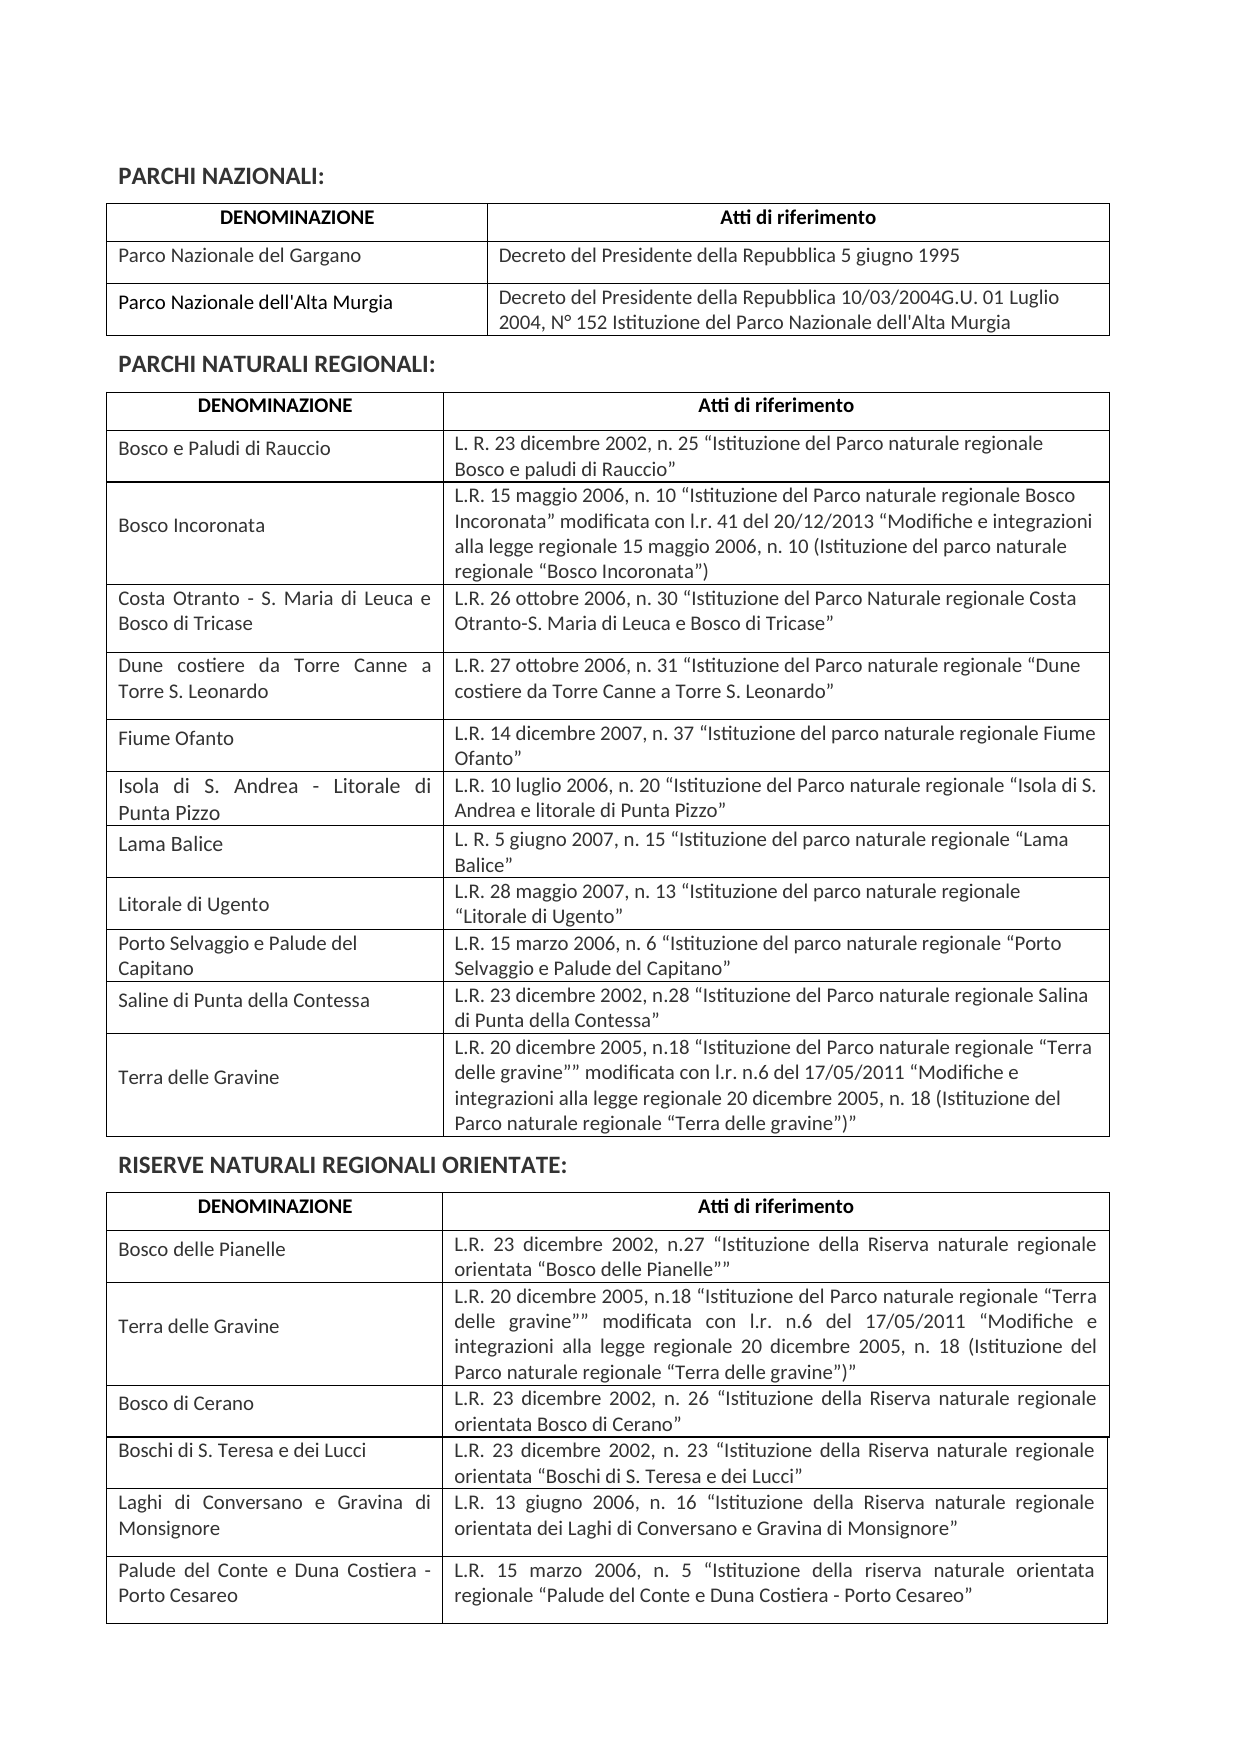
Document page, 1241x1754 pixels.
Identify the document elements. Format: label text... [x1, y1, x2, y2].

table_cell Terra delle Gravine [107, 1283, 442, 1384]
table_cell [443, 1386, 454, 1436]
table_header DENOMINAZIONE [107, 204, 487, 241]
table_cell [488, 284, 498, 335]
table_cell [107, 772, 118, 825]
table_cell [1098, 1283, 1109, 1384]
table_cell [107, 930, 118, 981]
table_cell Parco Nazionale del Gargano [107, 242, 487, 283]
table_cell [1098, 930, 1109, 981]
table_cell Bosco e Paludi di Rauccio [107, 431, 443, 481]
table_cell L.R. 13 giugno 2006, n. 16 “Istituzione della Riserva naturale regionale orientata dei Laghi di Conversano e Gravina di Monsignore” [443, 1489, 1107, 1556]
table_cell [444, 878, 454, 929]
table_cell Costa Otranto - S. Maria di Leuca e Bosco di Tricase [107, 585, 443, 652]
table_cell Decreto del Presidente della Repubblica 5 giugno 1995 [488, 242, 1109, 283]
table_cell Fiume Ofanto [107, 720, 443, 771]
table_header DENOMINAZIONE [107, 393, 443, 429]
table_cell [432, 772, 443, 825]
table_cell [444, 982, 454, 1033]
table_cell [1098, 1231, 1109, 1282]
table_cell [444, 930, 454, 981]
table_cell Dune costiere da Torre Canne a Torre S. Leonardo [107, 653, 443, 719]
table_cell L.R. 10 luglio 2006, n. 20 “Istituzione del Parco naturale regionale “Isola di S. Andrea e litorale di Punta Pizzo” [444, 772, 1109, 825]
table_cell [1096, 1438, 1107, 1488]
table_cell Lama Balice [107, 826, 443, 877]
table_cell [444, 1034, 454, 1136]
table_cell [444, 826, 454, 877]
text RISERVE NATURALI REGIONALI ORIENTATE: [118, 1149, 1122, 1179]
table_cell Bosco Incoronata [107, 483, 443, 584]
table_cell Terra delle Gravine [107, 1034, 443, 1136]
table_cell Boschi di S. Teresa e dei Lucci [107, 1438, 442, 1488]
table_cell L.R. 26 ottobre 2006, n. 30 “Istituzione del Parco Naturale regionale Costa Otranto-S. Maria di Leuca e Bosco di Tricase” [444, 585, 1109, 652]
table_cell Litorale di Ugento [107, 878, 443, 929]
table_header Atti di riferimento [443, 1193, 1109, 1230]
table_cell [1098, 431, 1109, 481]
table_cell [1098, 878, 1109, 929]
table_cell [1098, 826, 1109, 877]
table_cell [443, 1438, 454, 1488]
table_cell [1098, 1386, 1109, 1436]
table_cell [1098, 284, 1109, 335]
table_cell L.R. 15 marzo 2006, n. 5 “Istituzione della riserva naturale orientata regionale “Palude del Conte e Duna Costiera - Porto Cesareo” [443, 1557, 1107, 1623]
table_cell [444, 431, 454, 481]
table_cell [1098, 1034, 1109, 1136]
table_cell Bosco di Cerano [107, 1386, 442, 1436]
text PARCHI NATURALI REGIONALI: [118, 348, 1122, 379]
table_header Atti di riferimento [488, 204, 1109, 241]
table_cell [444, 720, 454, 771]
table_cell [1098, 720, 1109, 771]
text PARCHI NAZIONALI: [118, 160, 1122, 191]
table_cell L.R. 27 ottobre 2006, n. 31 “Istituzione del Parco naturale regionale “Dune costiere da Torre Canne a Torre S. Leonardo” [444, 653, 1109, 719]
table_cell Bosco delle Pianelle [107, 1231, 442, 1282]
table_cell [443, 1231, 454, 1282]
table_cell Saline di Punta della Contessa [107, 982, 443, 1033]
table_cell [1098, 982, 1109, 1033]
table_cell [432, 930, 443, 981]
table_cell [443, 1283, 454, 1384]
table_header DENOMINAZIONE [107, 1193, 442, 1230]
table_cell Laghi di Conversano e Gravina di Monsignore [107, 1489, 442, 1556]
table_cell Parco Nazionale dell'Alta Murgia [107, 284, 487, 335]
table_cell Palude del Conte e Duna Costiera - Porto Cesareo [107, 1557, 442, 1623]
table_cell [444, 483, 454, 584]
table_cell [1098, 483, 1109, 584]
table_header Atti di riferimento [444, 393, 1109, 429]
